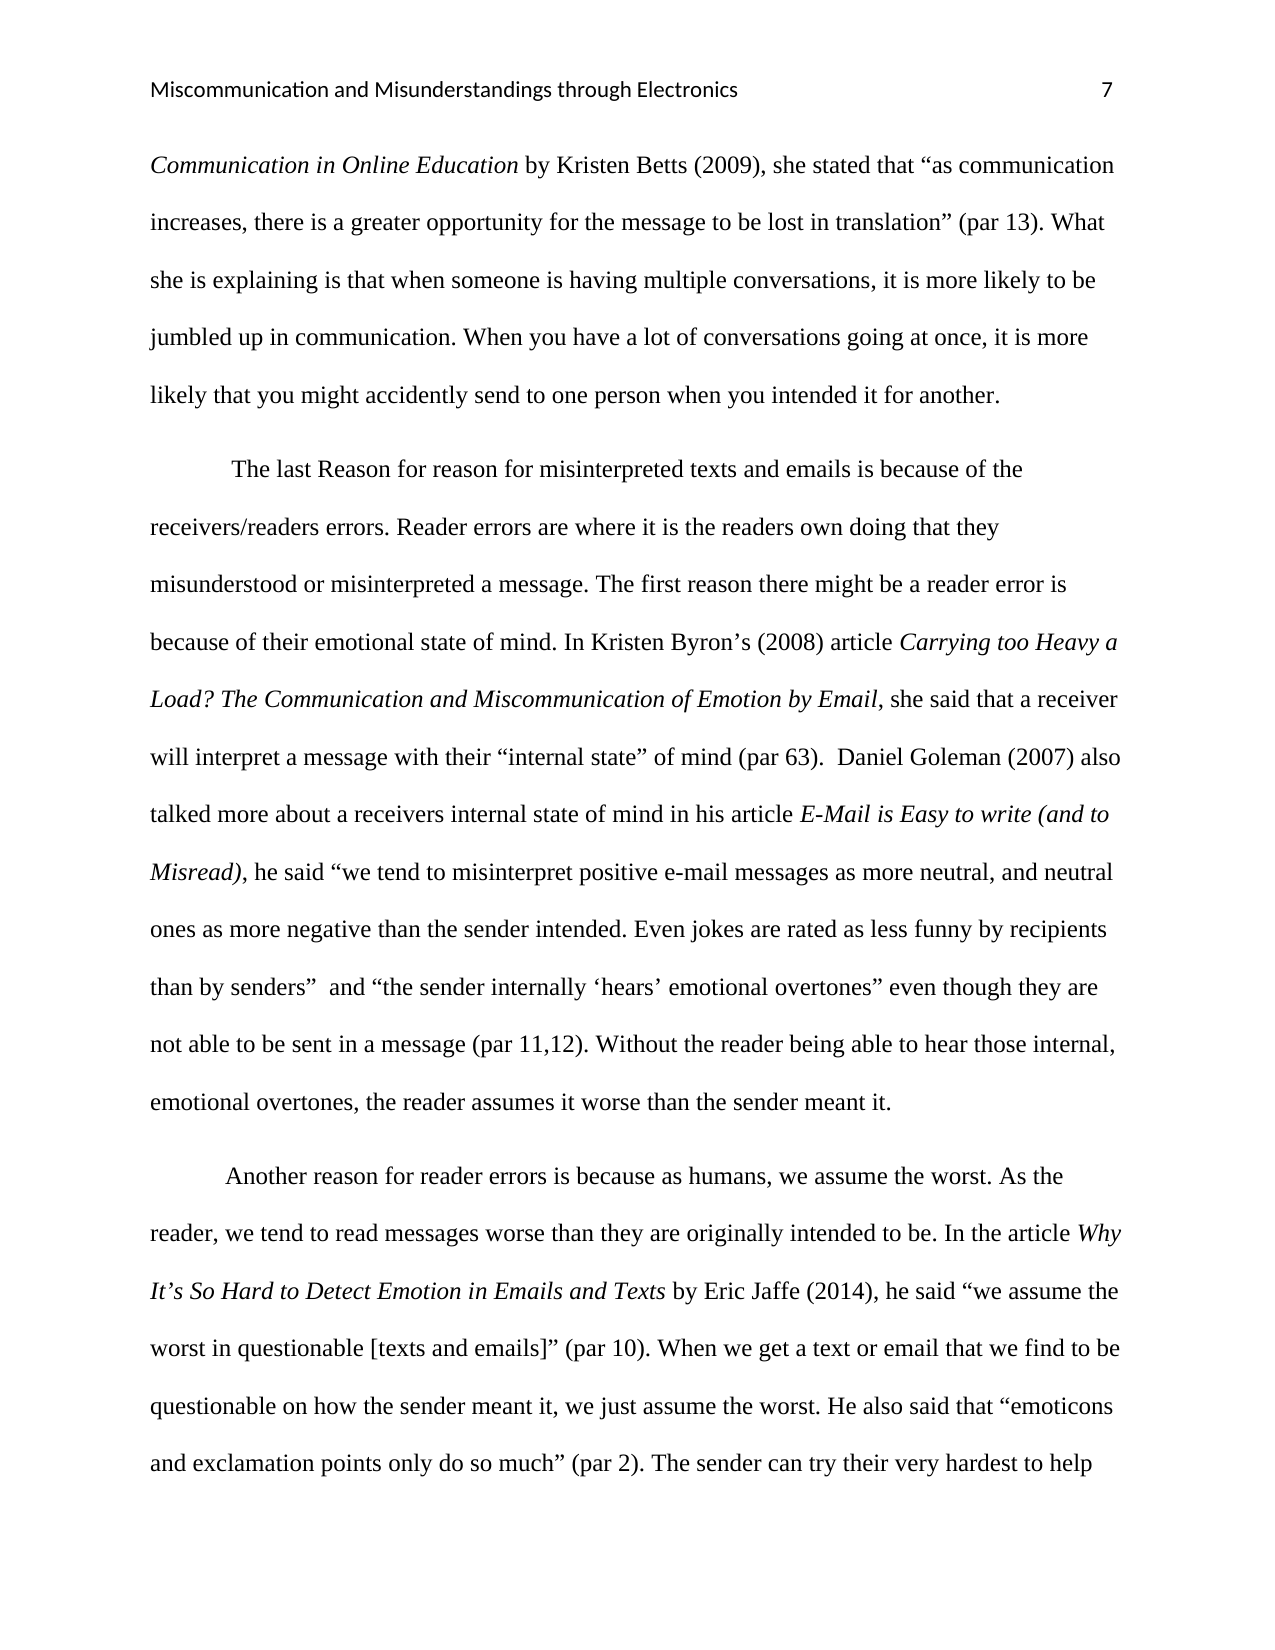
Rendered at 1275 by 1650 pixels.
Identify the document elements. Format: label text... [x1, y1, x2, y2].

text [150, 1161, 1125, 1477]
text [150, 150, 1125, 409]
text The last Reason for reason for misinterpreted texts and emails is because of the receivers/readers errors. Reader errors are where it is the readers own doing that they misunderstood or misinterpreted a message. The first reason there might be a reader error is because of their emotional state of mind. In Kristen Byron’s (2008) article Carrying too Heavy a Load? The Communication and Miscommunication of Emotion by Email, she said that a receiver will interpret a message with their “internal state” of mind (par 63). Daniel Goleman (2007) also talked more about a receivers internal state of mind in his article E-Mail is Easy to write (and to Misread), he said “we tend to misinterpret positive e-mail messages as more neutral, and neutral ones as more negative than the sender intended. Even jokes are rated as less funny by recipients than by senders” and “the sender internally ‘hears’ emotional overtones” even though they are not able to be sent in a message (par 11,12). Without the reader being able to hear those internal, emotional overtones, the reader assumes it worse than the sender meant it. [150, 454, 1125, 1115]
